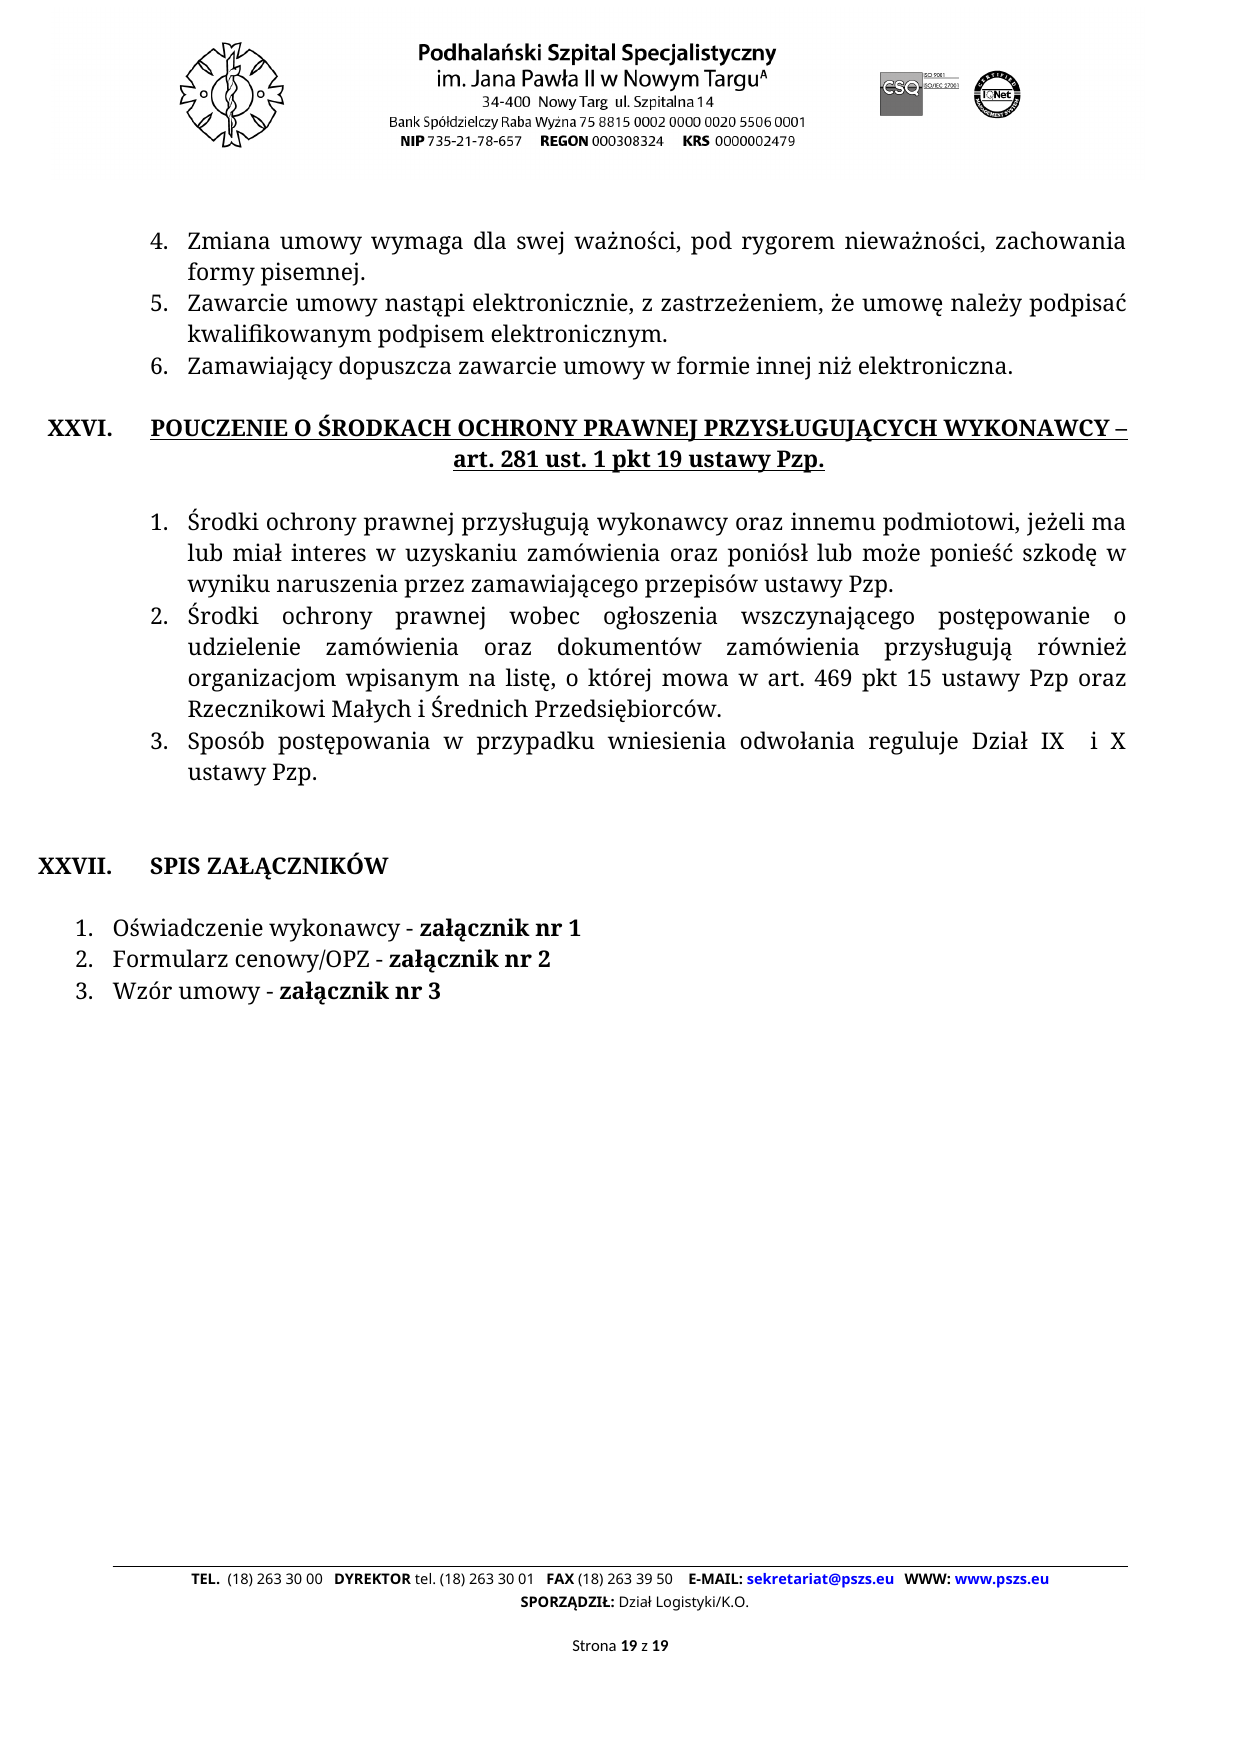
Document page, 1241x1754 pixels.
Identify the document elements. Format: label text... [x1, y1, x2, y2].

list Wzór umowy - załącznik nr 3 [75, 974, 1128, 1006]
list Oświadczenie wykonawcy - załącznik nr 1 [75, 912, 1128, 943]
list Środki ochrony prawnej wobec ogłoszenia wszczynającego postępowanie o udzielenie zamówienia oraz dokumentów zamówienia przysługują również organizacjom wpisanym na listę, o której mowa w art. 469 pkt 15 ustawy Pzp oraz Rzecznikowi Małych i Średnich Przedsiębiorców. [150, 599, 1128, 724]
list Zawarcie umowy nastąpi elektronicznie, z zastrzeżeniem, że umowę należy podpisać kwalifikowanym podpisem elektronicznym. [150, 287, 1128, 349]
list Środki ochrony prawnej przysługują wykonawcy oraz innemu podmiotowi, jeżeli ma lub miał interes w uzyskaniu zamówienia oraz poniósł lub może ponieść szkodę w wyniku naruszenia przez zamawiającego przepisów ustawy Pzp. [150, 506, 1128, 599]
list SPIS ZAŁĄCZNIKÓW [112, 849, 1128, 881]
list POUCZENIE O ŚRODKACH OCHRONY PRAWNEJ PRZYSŁUGUJĄCYCH WYKONAWCY – art. 281 ust. 1 pkt 19 ustawy Pzp. [112, 412, 1128, 474]
picture [50, 7, 1145, 180]
list Sposób postępowania w przypadku wniesienia odwołania reguluje Dział IX i X ustawy Pzp. [150, 724, 1128, 787]
list Zmiana umowy wymaga dla swej ważności, pod rygorem nieważności, zachowania formy pisemnej. [150, 224, 1128, 287]
list Formularz cenowy/OPZ - załącznik nr 2 [75, 943, 1128, 974]
list Zamawiający dopuszcza zawarcie umowy w formie innej niż elektroniczna. [150, 349, 1128, 381]
